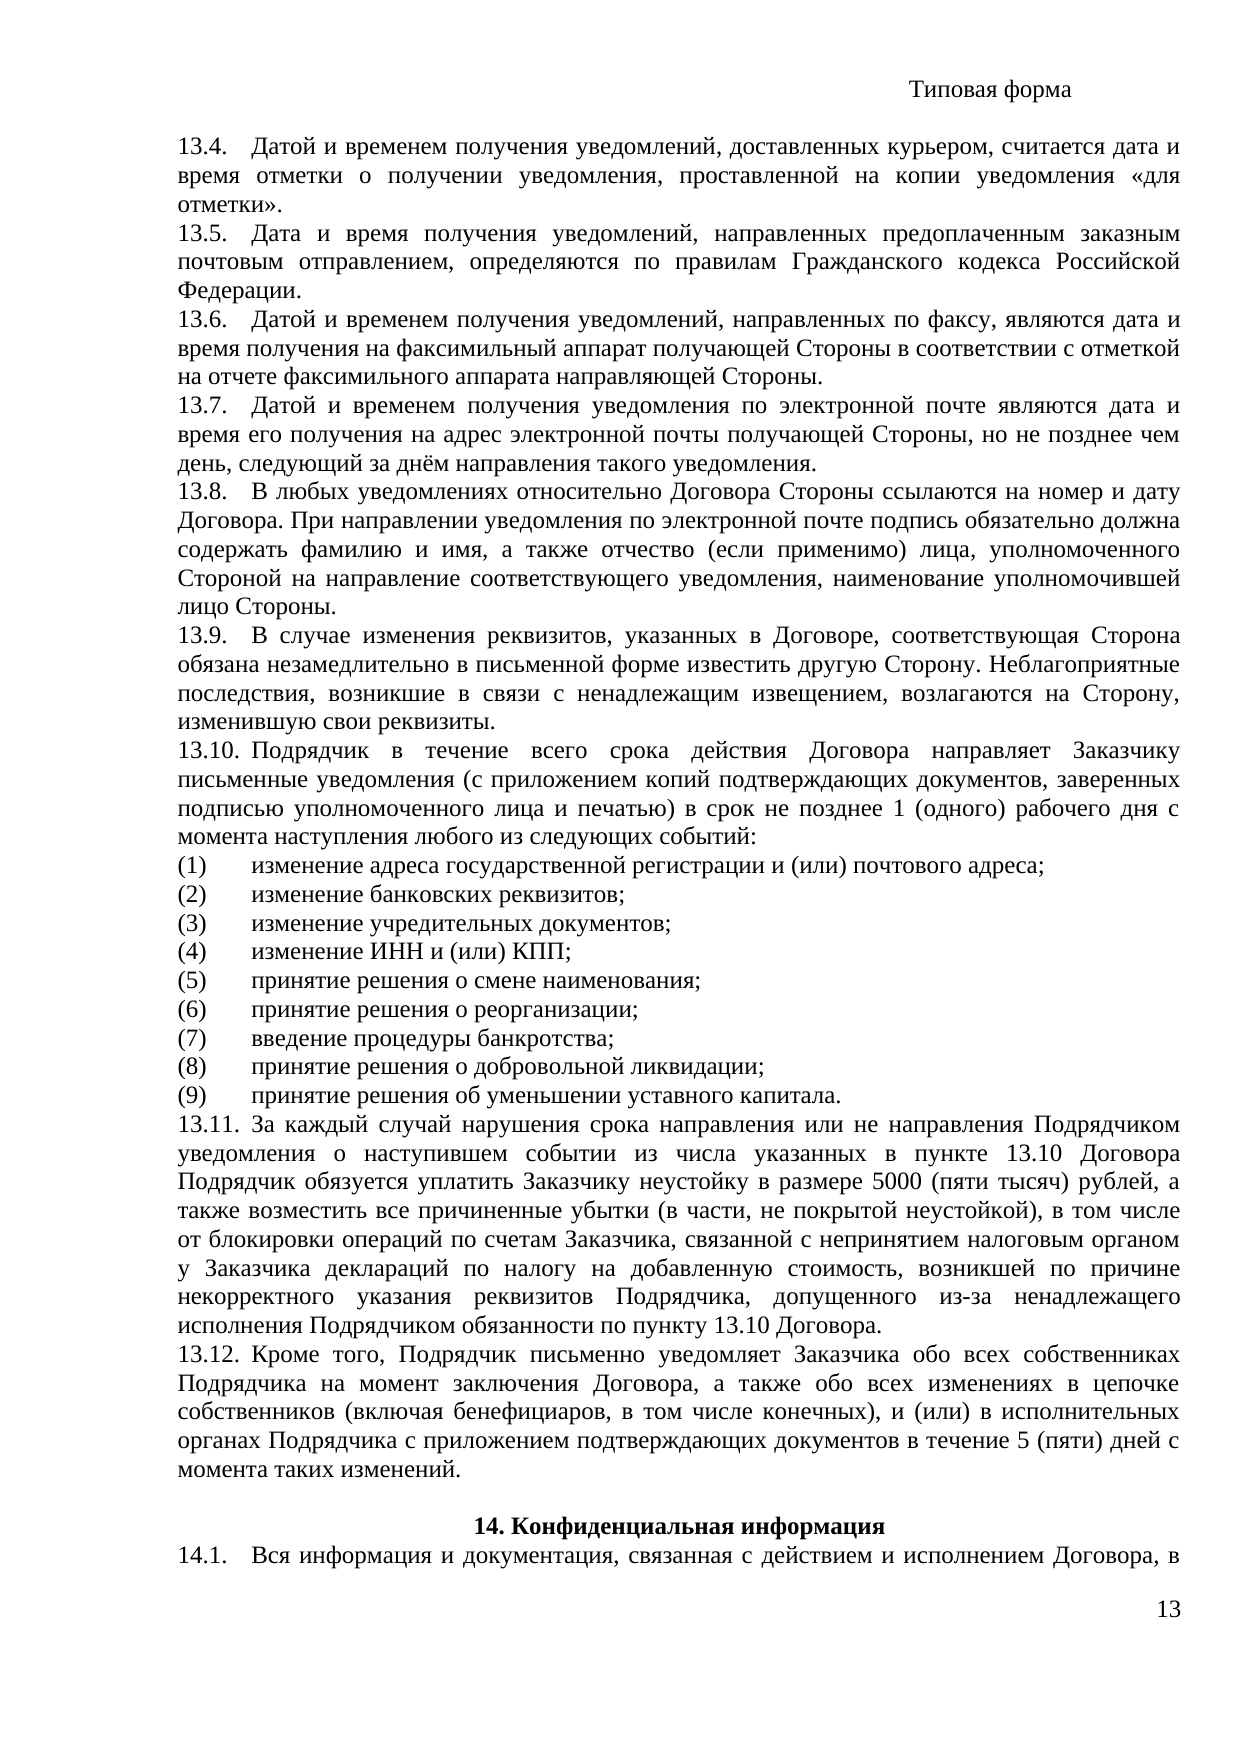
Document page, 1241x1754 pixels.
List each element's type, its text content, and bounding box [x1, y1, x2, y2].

list 13.12. Кроме того, Подрядчик письменно уведомляет Заказчика обо всех собственниках Подрядчика на момент заключения Договора, а также обо всех изменениях в цепочке собственников (включая бенефициаров, в том числе конечных), и (или) в исполнительных органах Подрядчика с приложением подтверждающих документов в течение 5 (пяти) дней с момента таких изменений. [177, 1339, 1181, 1483]
list 13.11. За каждый случай нарушения срока направления или не направления Подрядчиком уведомления о наступившем событии из числа указанных в пункте 13.10 Договора Подрядчик обязуется уплатить Заказчику неустойку в размере 5000 (пяти тысяч) рублей, а также возместить все причиненные убытки (в части, не покрытой неустойкой), в том числе от блокировки операций по счетам Заказчика, связанной с непринятием налоговым органом у Заказчика деклараций по налогу на добавленную стоимость, возникшей по причине некорректного указания реквизитов Подрядчика, допущенного из-за ненадлежащего исполнения Подрядчиком обязанности по пункту 13.10 Договора. [177, 1109, 1181, 1339]
list 13.6. Датой и временем получения уведомлений, направленных по факсу, являются дата и время получения на факсимильный аппарат получающей Стороны в соответствии с отметкой на отчете факсимильного аппарата направляющей Стороны. [177, 304, 1181, 390]
list изменение адреса государственной регистрации и (или) почтового адреса; [177, 850, 1181, 879]
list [177, 1540, 1181, 1569]
list принятие решения о смене наименования; [177, 965, 1181, 994]
list введение процедуры банкротства; [177, 1023, 1181, 1051]
list принятие решения о добровольной ликвидации; [177, 1051, 1181, 1080]
list изменение учредительных документов; [177, 908, 1181, 936]
list 13.4. Датой и временем получения уведомлений, доставленных курьером, считается дата и время отметки о получении уведомления, проставленной на копии уведомления «для отметки». [177, 131, 1181, 218]
list 13.8. В любых уведомлениях относительно Договора Стороны ссылаются на номер и дату Договора. При направлении уведомления по электронной почте подпись обязательно должна содержать фамилию и имя, а также отчество (если применимо) лица, уполномоченного Стороной на направление соответствующего уведомления, наименование уполномочившей лицо Стороны. [177, 476, 1181, 620]
list изменение ИНН и (или) КПП; [177, 936, 1181, 965]
list Конфиденциальная информация [177, 1511, 1181, 1540]
list принятие решения об уменьшении уставного капитала. [177, 1080, 1181, 1109]
list принятие решения о реорганизации; [177, 994, 1181, 1023]
list 13.9. В случае изменения реквизитов, указанных в Договоре, соответствующая Сторона обязана незамедлительно в письменной форме известить другую Сторону. Неблагоприятные последствия, возникшие в связи с ненадлежащим извещением, возлагаются на Сторону, изменившую свои реквизиты. [177, 620, 1181, 735]
list изменение банковских реквизитов; [177, 879, 1181, 908]
list 13.7. Датой и временем получения уведомления по электронной почте являются дата и время его получения на адрес электронной почты получающей Стороны, но не позднее чем день, следующий за днём направления такого уведомления. [177, 390, 1181, 476]
list 13.5. Дата и время получения уведомлений, направленных предоплаченным заказным почтовым отправлением, определяются по правилам Гражданского кодекса Российской Федерации. [177, 218, 1181, 304]
list 13.10. Подрядчик в течение всего срока действия Договора направляет Заказчику письменные уведомления (с приложением копий подтверждающих документов, заверенных подписью уполномоченного лица и печатью) в срок не позднее 1 (одного) рабочего дня с момента наступления любого из следующих событий: [177, 735, 1181, 850]
